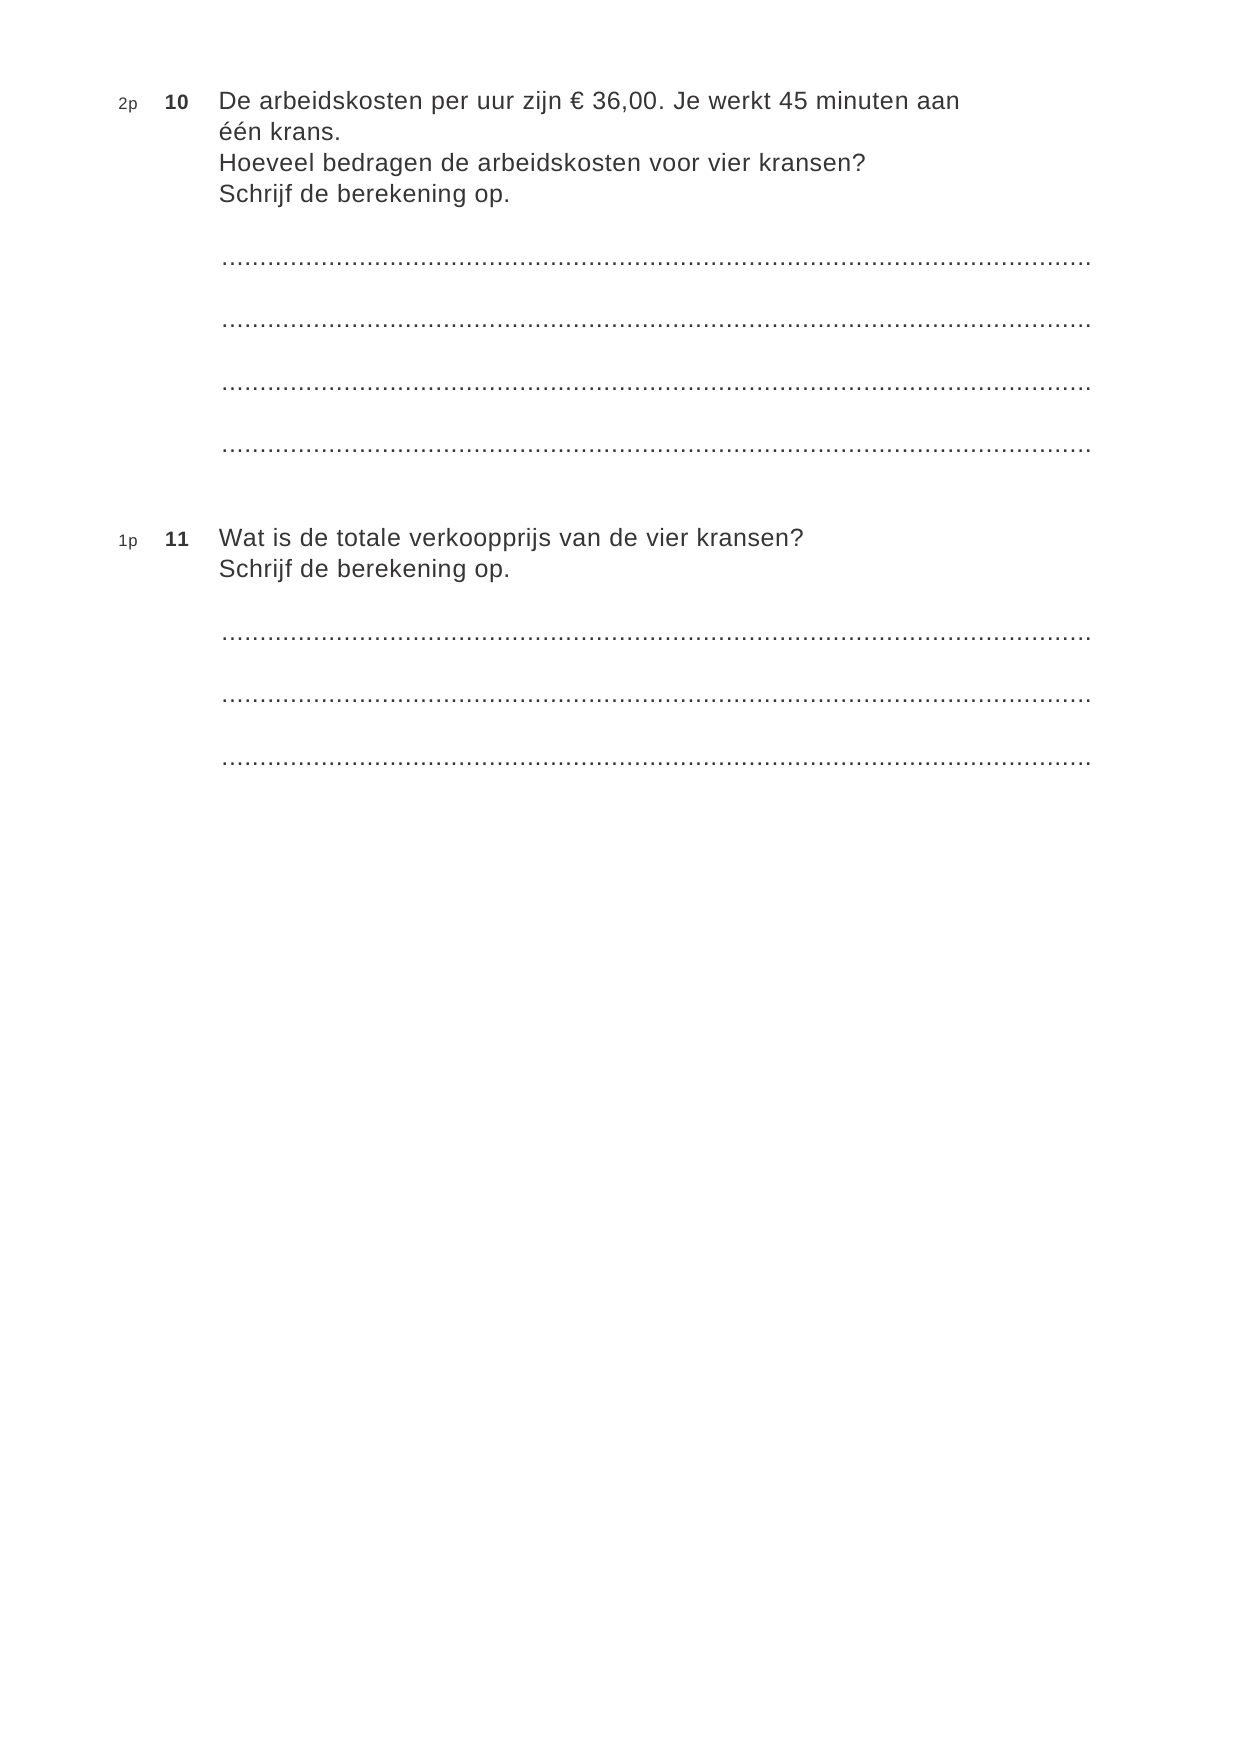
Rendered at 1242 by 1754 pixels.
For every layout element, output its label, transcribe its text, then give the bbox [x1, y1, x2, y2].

text Schrijf de berekening op. [218, 554, 1144, 583]
text .................................................................................................................. [221, 679, 1144, 708]
text 1p 11 Wat is de totale verkoopprijs van de vier kransen? [118, 523, 1144, 552]
text .................................................................................................................. [221, 367, 1144, 396]
text .................................................................................................................. [221, 429, 1144, 458]
text .................................................................................................................. [221, 242, 1144, 271]
text .................................................................................................................. [221, 742, 1144, 771]
text Hoeveel bedragen de arbeidskosten voor vier kransen? Schrijf de berekening op. [218, 148, 880, 208]
text .................................................................................................................. [221, 617, 1144, 646]
text 2p 10 De arbeidskosten per uur zijn € 36,00. Je werkt 45 minuten aan één krans. [118, 86, 973, 146]
text .................................................................................................................. [221, 304, 1144, 333]
